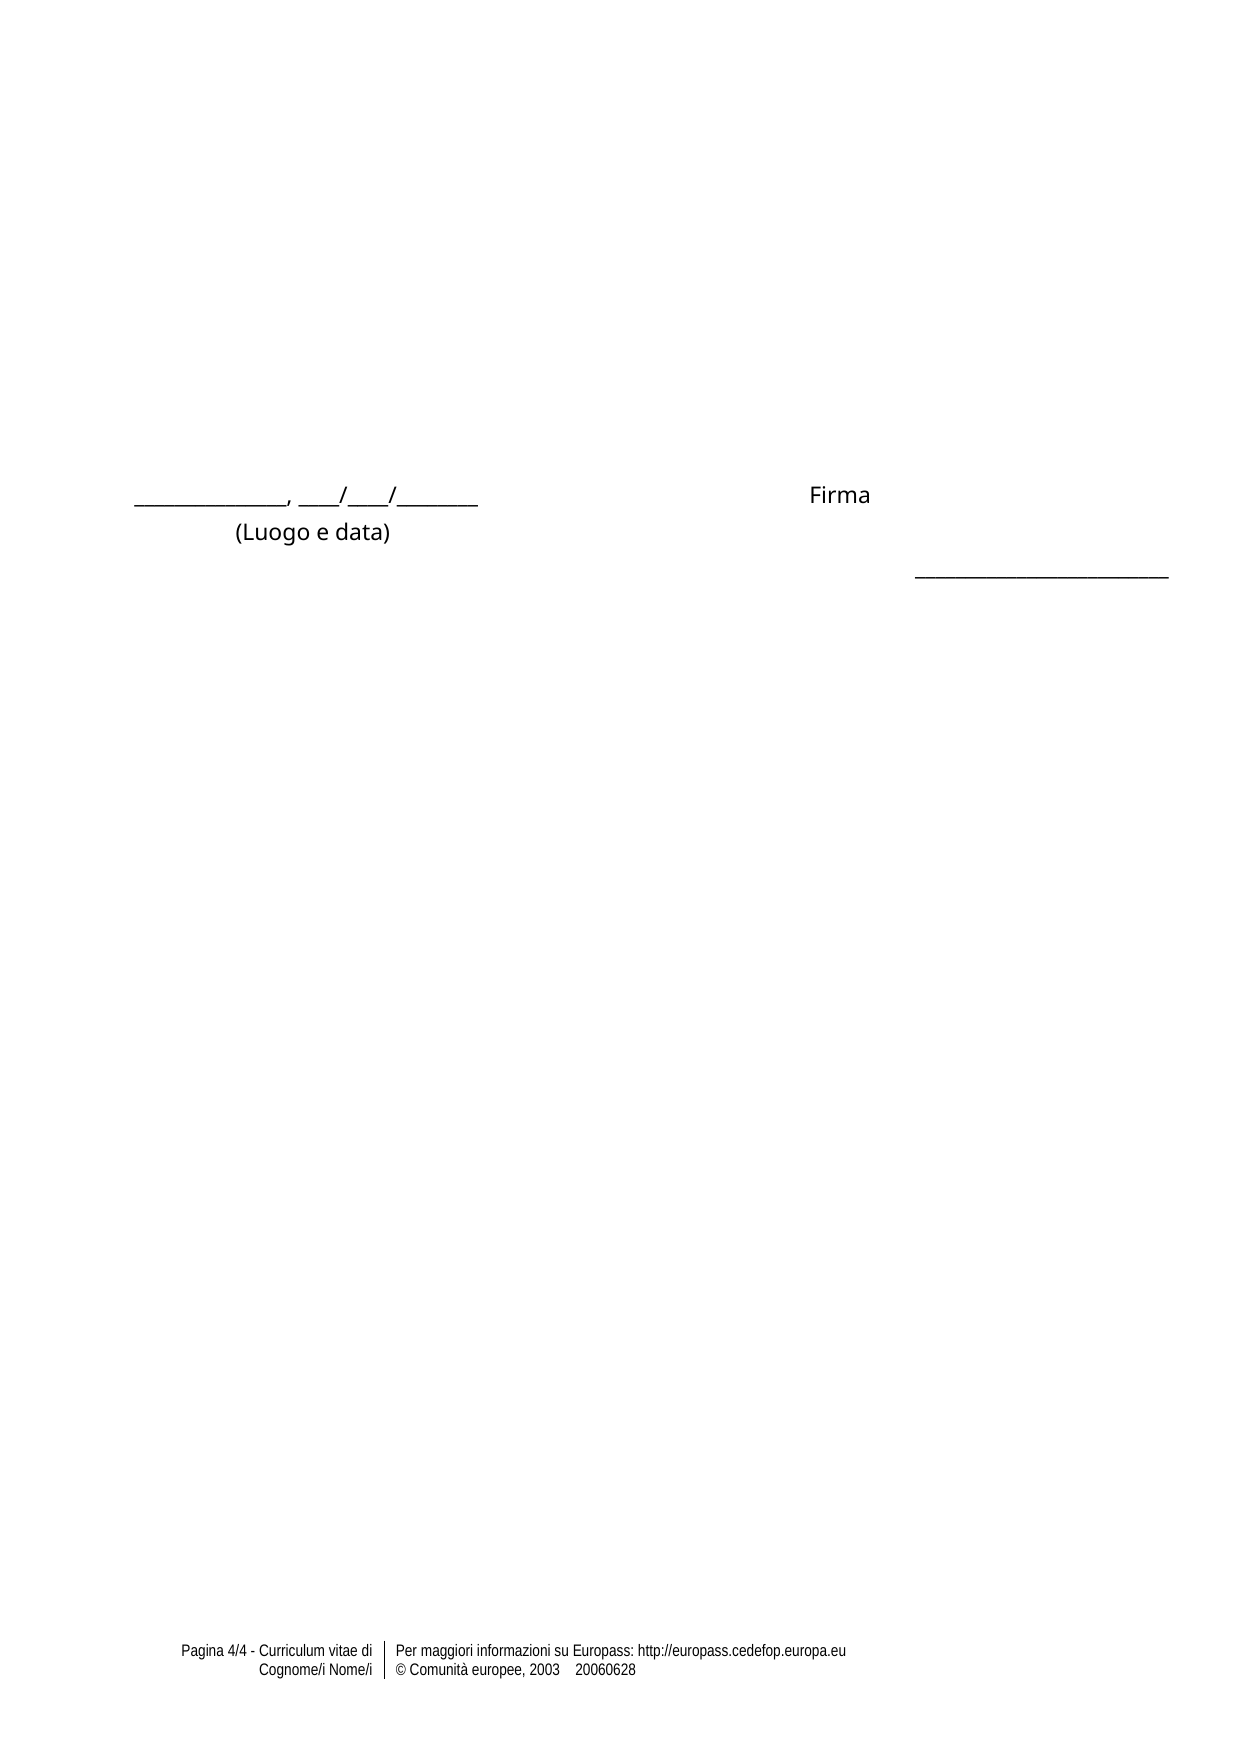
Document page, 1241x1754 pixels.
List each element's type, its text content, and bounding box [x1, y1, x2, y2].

text (Luogo e data) [59, 515, 1181, 547]
text _________________________ [59, 551, 1181, 583]
text _______________, ____/____/________ Firma [59, 479, 1181, 511]
